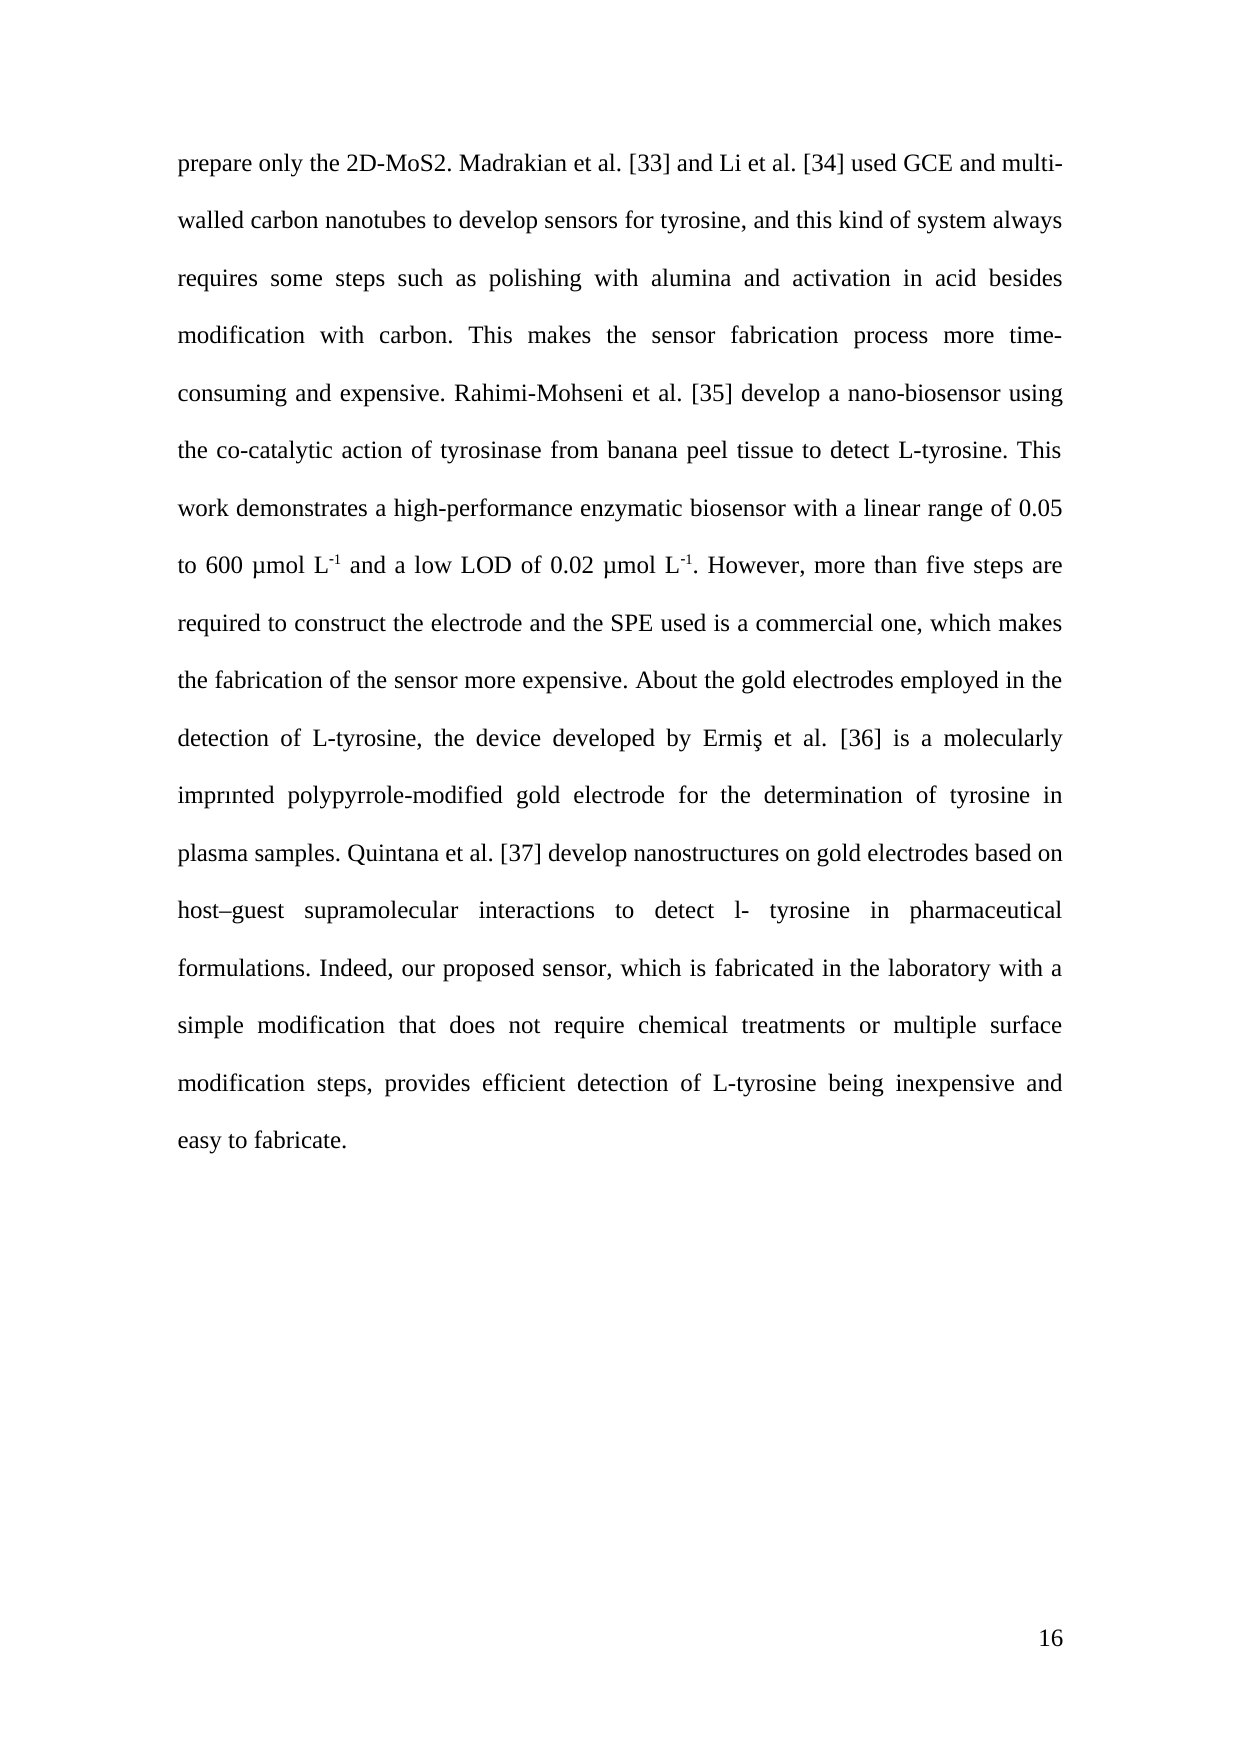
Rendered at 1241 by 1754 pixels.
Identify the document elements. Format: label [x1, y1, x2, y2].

text [177, 148, 1063, 1154]
